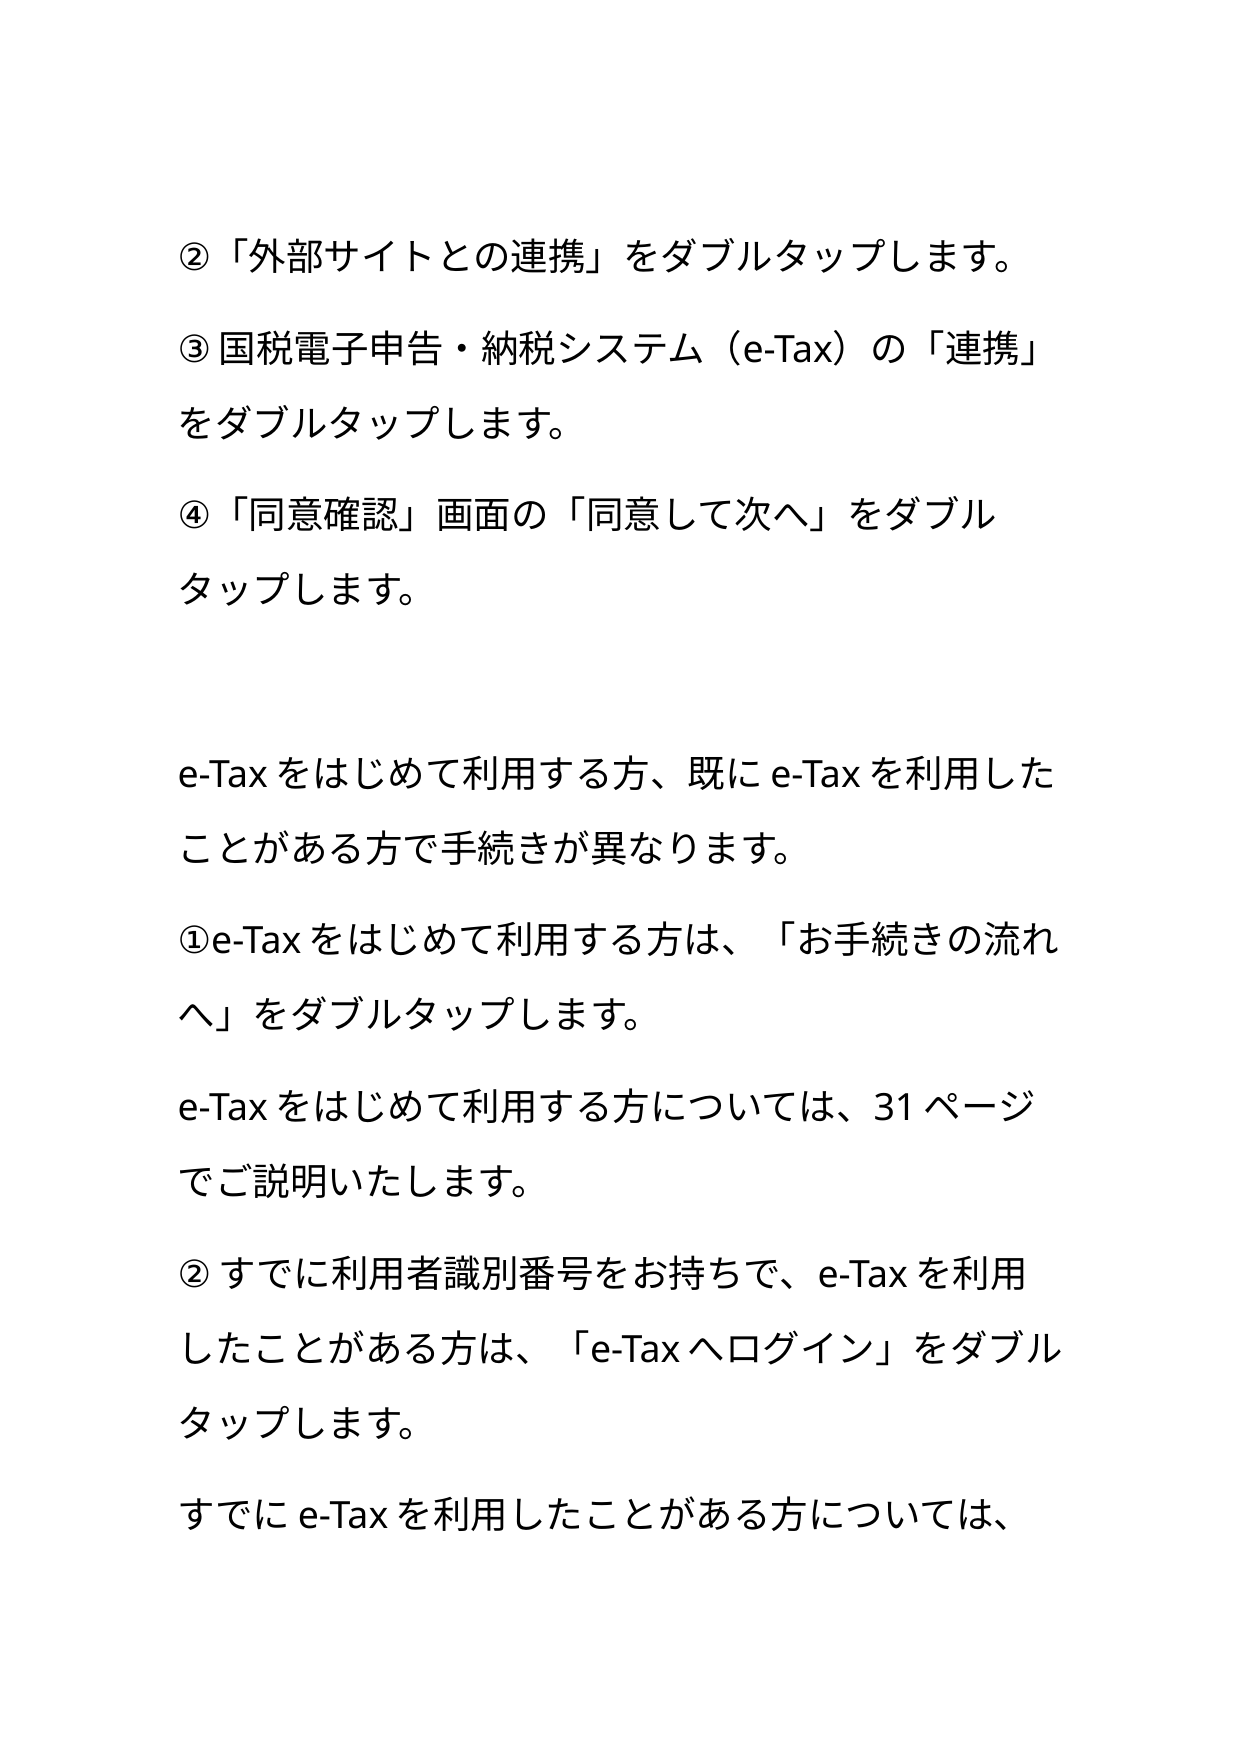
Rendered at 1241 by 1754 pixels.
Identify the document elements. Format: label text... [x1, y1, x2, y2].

text ④「同意確認」画面の「同意して次へ」をダブルタップします。 [177, 475, 1063, 625]
text ②すでに利用者識別番号をお持ちで、e-Taxを利用したことがある方は、「e-Taxへログイン」をダブルタップします。 [177, 1233, 1063, 1458]
text ①e-Taxをはじめて利用する方は、「お手続きの流れへ」をダブルタップします。 [177, 900, 1063, 1050]
text e-Taxをはじめて利用する方、既にe-Taxを利用したことがある方で手続きが異なります。 [177, 733, 1063, 883]
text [177, 1475, 1063, 1550]
text ②「外部サイトとの連携」をダブルタップします。 [177, 217, 1063, 292]
text e-Taxをはじめて利用する方については、31ページでご説明いたします。 [177, 1067, 1063, 1217]
text ③国税電子申告・納税システム（e-Tax）の「連携」をダブルタップします。 [177, 308, 1063, 458]
